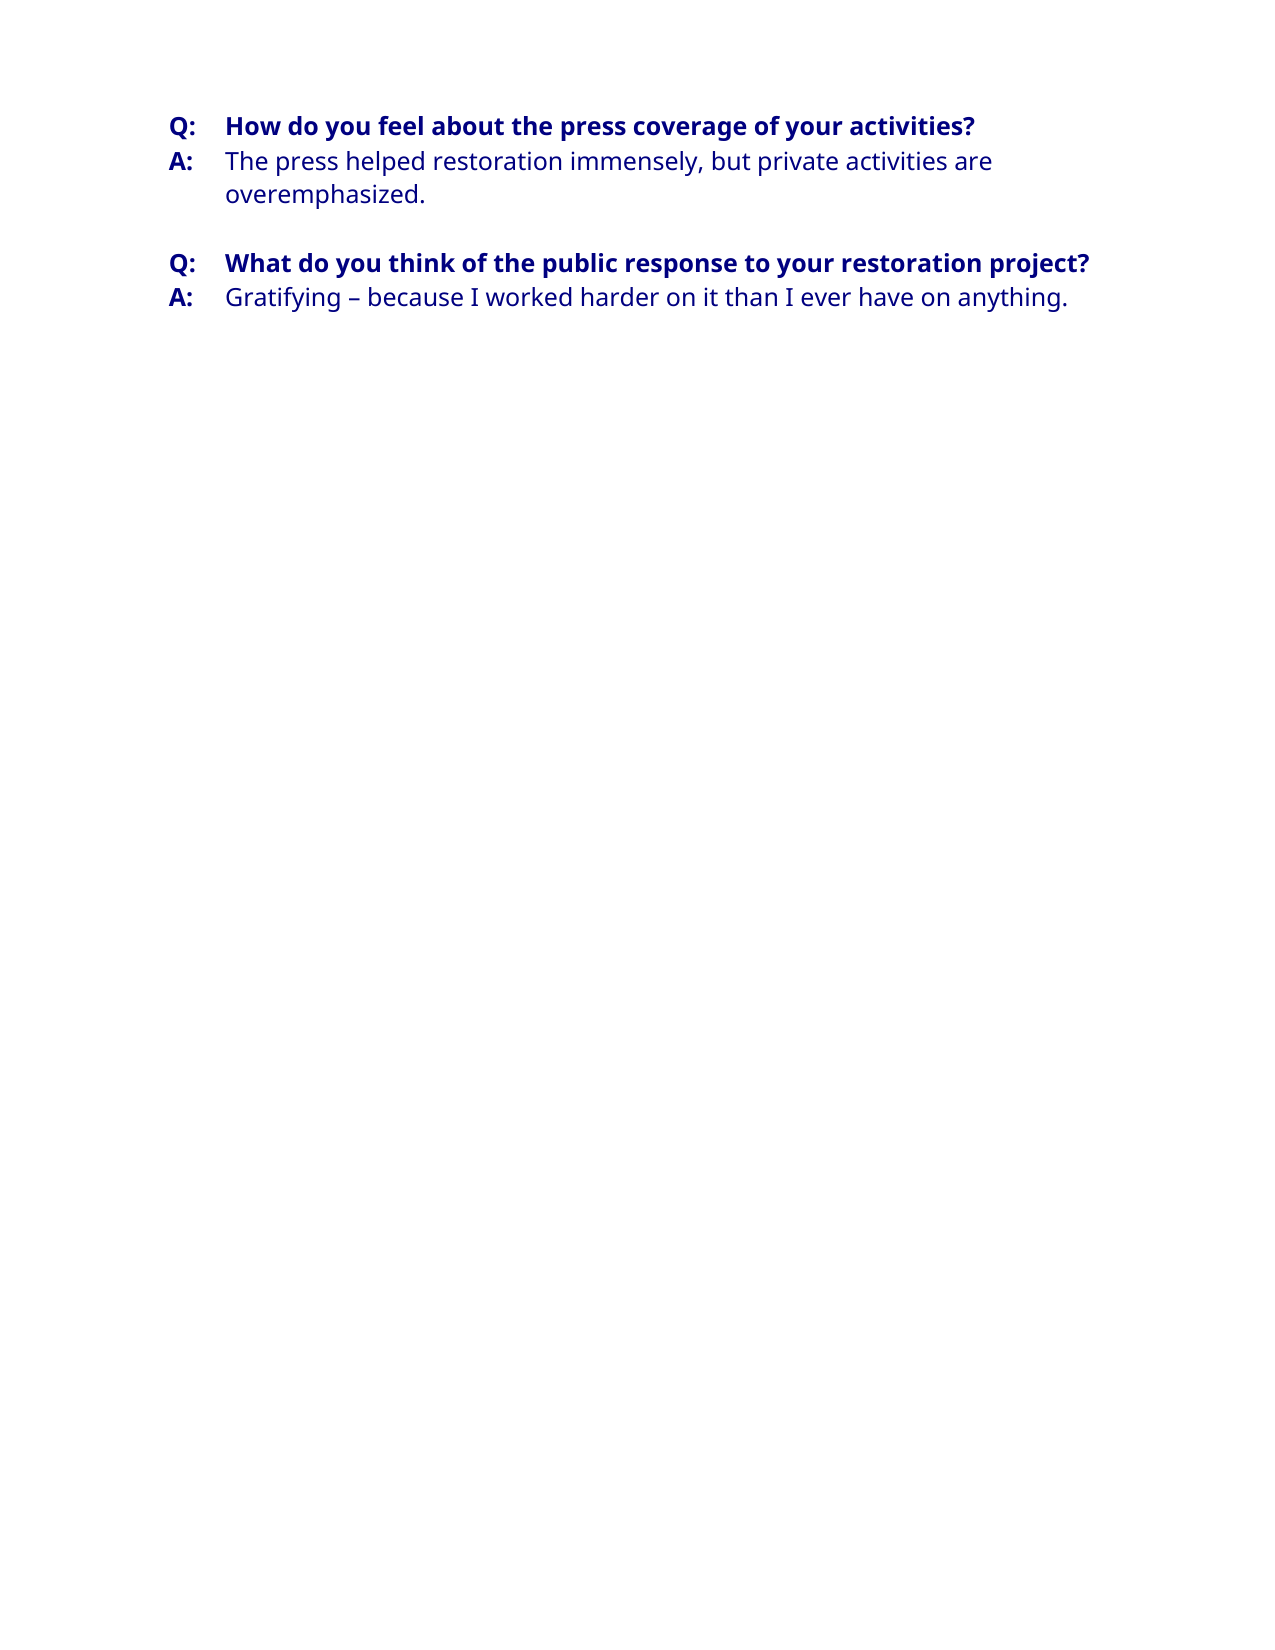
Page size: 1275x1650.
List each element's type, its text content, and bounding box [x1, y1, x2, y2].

text Q: How do you feel about the press coverage of your activities? [169, 109, 1125, 143]
text A: Gratifying – because I worked harder on it than I ever have on anything. [169, 279, 1125, 313]
text Q: What do you think of the public response to your restoration project? [169, 245, 1125, 279]
text A: The press helped restoration immensely, but private activities are overemphasized. [169, 143, 1125, 211]
